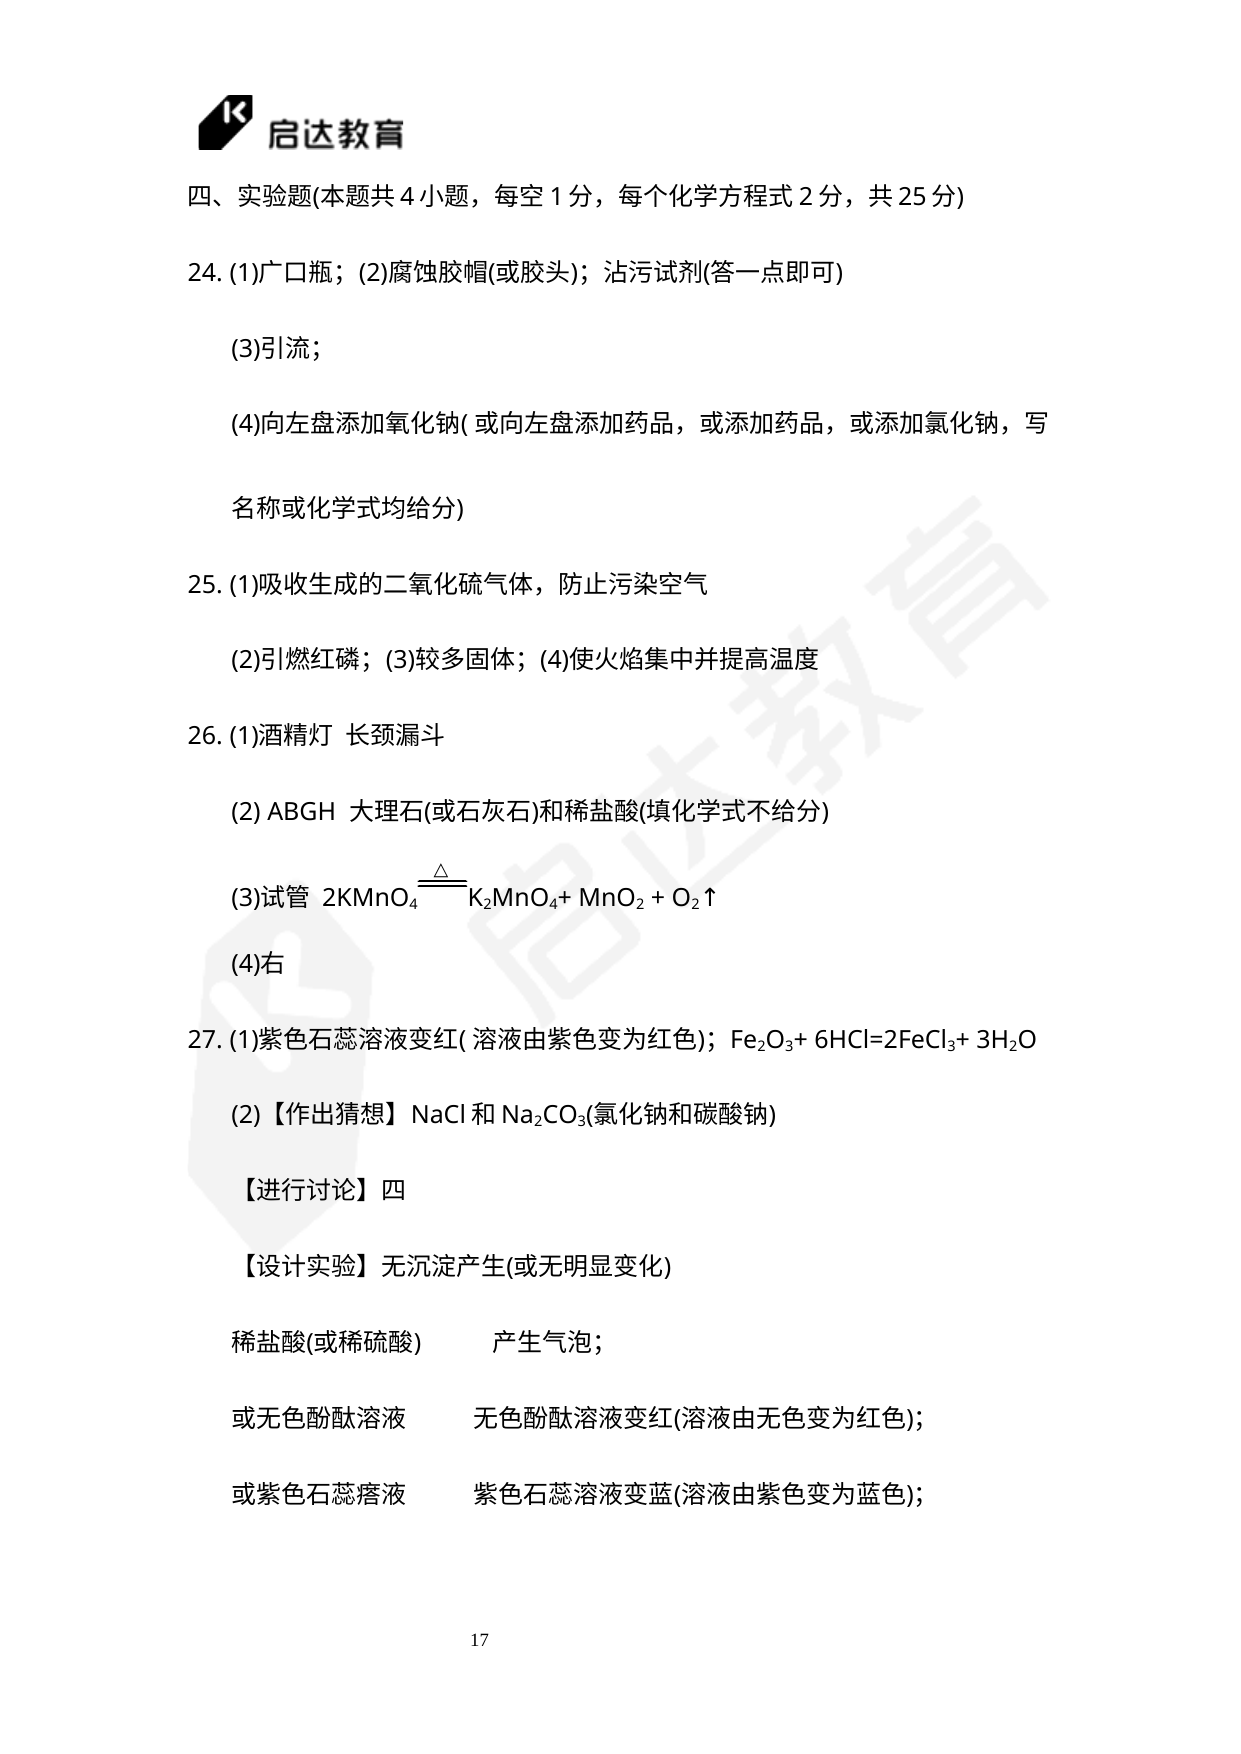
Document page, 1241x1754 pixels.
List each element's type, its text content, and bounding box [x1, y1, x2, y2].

text 【进行讨论】四 [231, 1156, 1053, 1221]
text (2)【作出猜想】NaCl和Na2CO3(氯化钠和碳酸钠) [231, 1081, 1053, 1146]
text (4)右 [231, 929, 1053, 994]
text (2)引燃红磷；(3)较多固体；(4)使火焰集中并提高温度 [231, 626, 1053, 691]
text 27. (1)紫色石蕊溶液变红( 溶液由紫色变为红色)；Fe2O3+ 6HCl=2FeCl3+ 3H2O [187, 1005, 1053, 1070]
text 【设计实验】无沉淀产生(或无明显变化) [231, 1232, 1053, 1297]
text 四、实验题(本题共4小题，每空1分，每个化学方程式2分，共25分) [187, 162, 1053, 227]
text (2) ABGH 大理石(或石灰石)和稀盐酸(填化学式不给分) [231, 777, 1053, 842]
text (3)试管 2KMnO4K2MnO4+ MnO2 + O2↑ [231, 853, 1053, 918]
text (4)向左盘添加氧化钠( 或向左盘添加药品，或添加药品，或添加氯化钠，写名称或化学式均给分) [231, 389, 1053, 539]
picture [198, 95, 404, 150]
text 26. (1)酒精灯 长颈漏斗 [187, 701, 1053, 766]
text 或无色酚酞溶液 无色酚酞溶液变红(溶液由无色变为红色)； [231, 1384, 1053, 1449]
text 稀盐酸(或稀硫酸) 产生气泡； [231, 1308, 1053, 1373]
text 或紫色石蕊瘩液 紫色石蕊溶液变蓝(溶液由紫色变为蓝色)； [231, 1460, 1053, 1525]
text 24. (1)广口瓶；(2)腐蚀胶帽(或胶头)；沾污试剂(答一点即可) [187, 238, 1053, 303]
text (3)引流； [231, 314, 1053, 379]
text 25. (1)吸收生成的二氧化硫气体，防止污染空气 [187, 550, 1053, 615]
